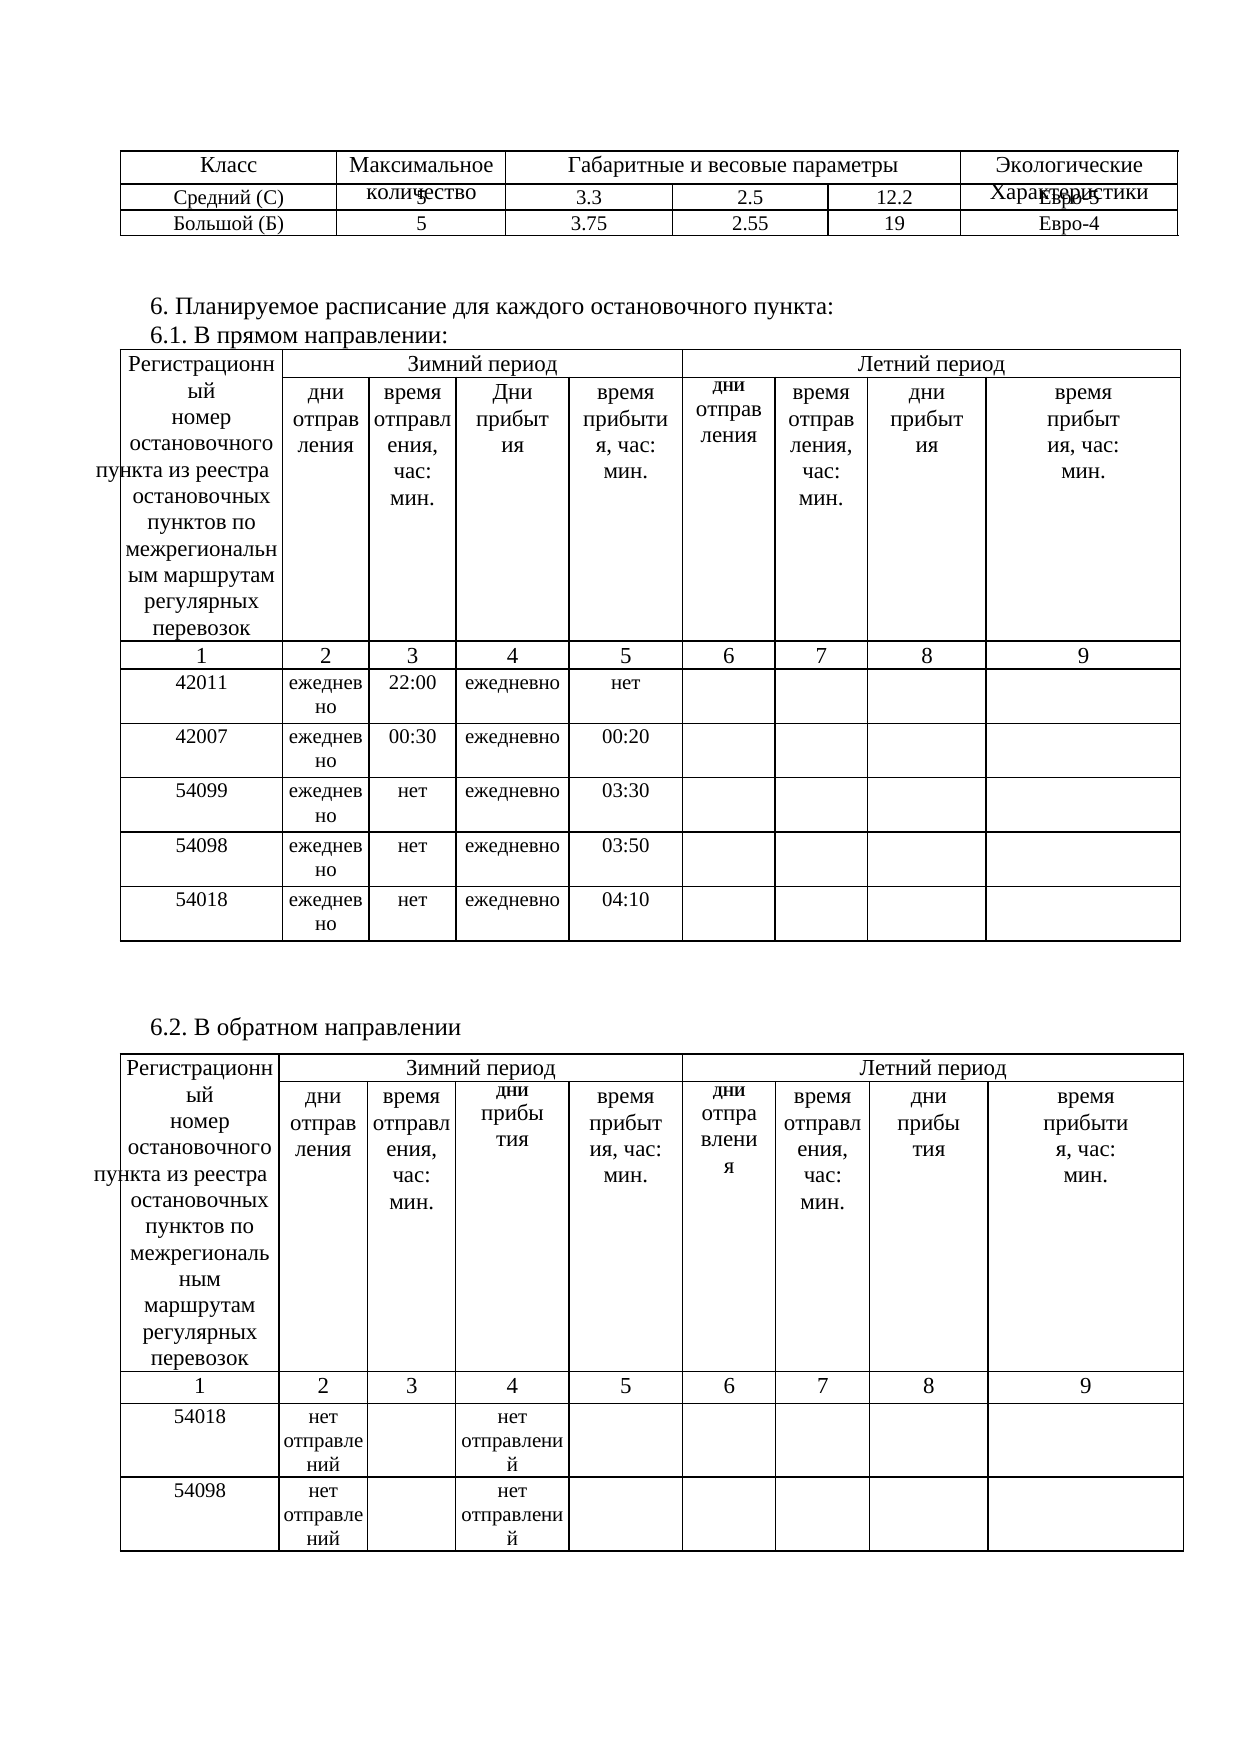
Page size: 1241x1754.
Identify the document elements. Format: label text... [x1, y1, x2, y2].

table_cell время прибыт ия, час: мин. [570, 1082, 682, 1371]
table_cell [683, 1404, 775, 1476]
table_cell Большой (Б) [121, 211, 336, 234]
table_cell 2 [283, 642, 368, 668]
table_cell [987, 778, 1180, 831]
table_cell 8 [868, 642, 985, 668]
table_cell [987, 887, 1180, 940]
table_cell Дни прибыт ия [457, 378, 568, 640]
table_cell [570, 1404, 682, 1476]
table_cell [776, 1404, 869, 1476]
table_cell ежедневно [283, 833, 368, 886]
table_header Габаритные и весовые параметры [506, 152, 960, 183]
table_cell 6 [683, 1372, 775, 1402]
table_cell время отправл ения, час: мин. [368, 1082, 455, 1371]
table_header Летний период [683, 1055, 1183, 1081]
table_cell время отправл ения, час: мин. [776, 1082, 869, 1371]
table_cell [989, 1478, 1183, 1550]
table_cell ежедневно [457, 833, 568, 886]
table_cell 5 [337, 211, 505, 234]
table_cell 5 [570, 1372, 682, 1402]
table_cell ежедневно [283, 778, 368, 831]
table_cell [868, 670, 985, 722]
table_cell ДНИ отправ ления [683, 378, 774, 640]
table_cell нет отправлений [280, 1404, 367, 1476]
table_cell [683, 724, 774, 777]
table_cell [683, 670, 774, 722]
table_cell 42011 [121, 670, 282, 722]
table_cell нет отправлений [280, 1478, 367, 1550]
table_header Летний период [683, 350, 1180, 377]
table_header Регистрационный номер остановочного пункта из реестра остановочных пунктов по межрегиональным маршрутам регулярных перевозок [121, 350, 282, 640]
table_cell [776, 670, 867, 722]
text 6.1. В прямом направлении: [150, 320, 1090, 349]
table_cell нет отправлений [456, 1404, 568, 1476]
table_cell 19 [829, 211, 960, 234]
table_cell 7 [776, 642, 867, 668]
table_cell 1 [121, 642, 282, 668]
table_cell 54098 [121, 1478, 278, 1550]
text 6. Планируемое расписание для каждого остановочного пункта: [150, 291, 1090, 320]
table_cell 3.75 [506, 211, 672, 234]
table_cell 54098 [121, 833, 282, 886]
table_cell время отправ ления, час: мин. [776, 378, 867, 640]
table_cell время прибыти я, час: мин. [989, 1082, 1183, 1371]
table_cell 3 [370, 642, 455, 668]
table_header Максимальное количество [337, 152, 505, 183]
table_cell 03:30 [570, 778, 682, 831]
table_cell [776, 887, 867, 940]
table_header Экологические Характеристики [961, 152, 1177, 183]
table_cell [987, 724, 1180, 777]
table_cell [683, 778, 774, 831]
table_cell [776, 724, 867, 777]
table_cell 2 [280, 1372, 367, 1402]
table_cell дни прибы тия [870, 1082, 987, 1371]
table_cell [776, 833, 867, 886]
table_cell время отправл ения, час: мин. [370, 378, 455, 640]
table_cell ежедневно [283, 670, 368, 722]
table_cell ежедневно [457, 724, 568, 777]
table_cell [683, 833, 774, 886]
table_cell дни отправ ления [280, 1082, 367, 1371]
table_cell [776, 778, 867, 831]
table_cell нет [370, 887, 455, 940]
table_cell 54099 [121, 778, 282, 831]
text 6.2. В обратном направлении [150, 1012, 1090, 1040]
table_cell [368, 1404, 455, 1476]
table_cell 54018 [121, 1404, 278, 1476]
table_cell [683, 887, 774, 940]
table_cell дни прибыт ия [868, 378, 985, 640]
table_cell ежедневно [283, 724, 368, 777]
table_cell 6 [683, 642, 774, 668]
table_cell 5 [337, 185, 505, 209]
table_cell время прибыт ия, час: мин. [987, 378, 1180, 640]
table_cell [868, 833, 985, 886]
table_cell 1 [121, 1372, 278, 1402]
table_cell время прибыти я, час: мин. [570, 378, 682, 640]
table_cell 03:50 [570, 833, 682, 886]
table_cell 12.2 [829, 185, 960, 209]
table_cell ежедневно [457, 778, 568, 831]
table_cell [870, 1478, 987, 1550]
table_cell [870, 1404, 987, 1476]
table_cell Евро-4 [961, 211, 1177, 234]
table_header Зимний период [283, 350, 682, 377]
table_header Класс [121, 152, 336, 183]
table_cell 00:20 [570, 724, 682, 777]
table_cell [368, 1478, 455, 1550]
table_cell 3.3 [506, 185, 672, 209]
table_cell ДНИ прибы тия [456, 1082, 568, 1371]
table_cell [868, 778, 985, 831]
table_cell нет [370, 833, 455, 886]
table_cell ежедневно [457, 887, 568, 940]
table_cell 22:00 [370, 670, 455, 722]
table_cell [987, 833, 1180, 886]
table_cell 7 [776, 1372, 869, 1402]
table_cell [683, 1478, 775, 1550]
table_cell 2.55 [673, 211, 827, 234]
table_header Зимний период [280, 1055, 682, 1081]
table_cell 9 [987, 642, 1180, 668]
table_cell [987, 670, 1180, 722]
table_cell 4 [457, 642, 568, 668]
table_cell [776, 1478, 869, 1550]
table_cell [868, 724, 985, 777]
table_cell 4 [456, 1372, 568, 1402]
table_cell 2.5 [673, 185, 827, 209]
table_cell [989, 1404, 1183, 1476]
table_cell ежедневно [283, 887, 368, 940]
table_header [121, 1055, 278, 1371]
table_cell 8 [870, 1372, 987, 1402]
table_cell ДНИ отпра влени я [683, 1082, 775, 1371]
table_cell 54018 [121, 887, 282, 940]
table_cell нет [570, 670, 682, 722]
table_cell 42007 [121, 724, 282, 777]
table_cell 00:30 [370, 724, 455, 777]
table_cell ежедневно [457, 670, 568, 722]
table_cell [570, 1478, 682, 1550]
table_cell [868, 887, 985, 940]
table_cell дни отправ ления [283, 378, 368, 640]
table_cell нет отправлений [456, 1478, 568, 1550]
table_cell Средний (С) [121, 185, 336, 209]
table_cell 3 [368, 1372, 455, 1402]
table_cell нет [370, 778, 455, 831]
table_cell 04:10 [570, 887, 682, 940]
table_cell Евро-5 [961, 185, 1177, 209]
table_cell 9 [989, 1372, 1183, 1402]
table_cell 5 [570, 642, 682, 668]
